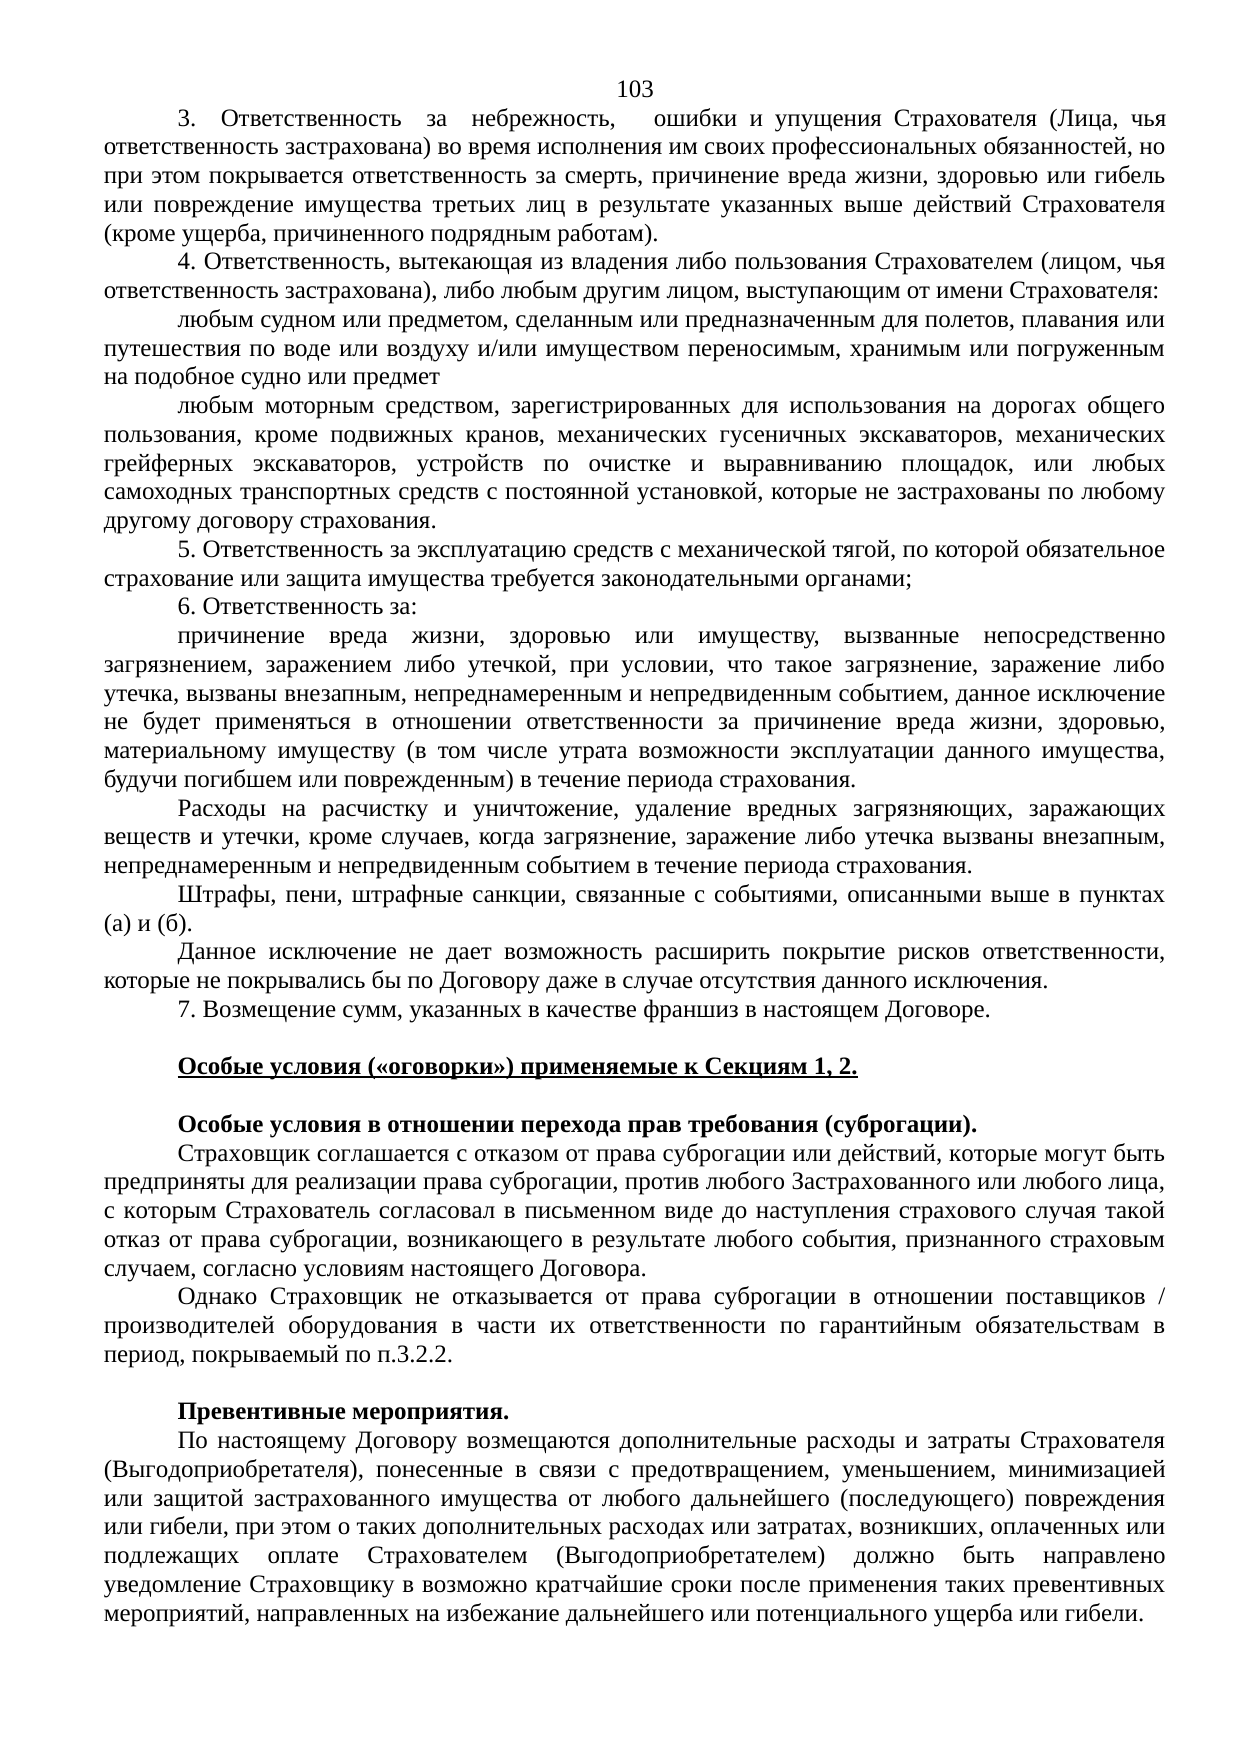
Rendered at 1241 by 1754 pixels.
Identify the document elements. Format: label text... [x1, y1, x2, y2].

text 4. Ответственность, вытекающая из владения либо пользования Страхователем (лицом, чья ответственность застрахована), либо любым другим лицом, выступающим от имени Страхователя: [103, 246, 1166, 304]
text Расходы на расчистку и уничтожение, удаление вредных загрязняющих, заражающих веществ и утечки, кроме случаев, когда загрязнение, заражение либо утечка вызваны внезапным, непреднамеренным и непредвиденным событием в течение периода страхования. [103, 793, 1166, 879]
text Особые условия в отношении перехода прав требования (суброгации). [103, 1109, 1166, 1138]
text любым моторным средством, зарегистрированных для использования на дорогах общего пользования, кроме подвижных кранов, механических гусеничных экскаваторов, механических грейферных экскаваторов, устройств по очистке и выравниванию площадок, или любых самоходных транспортных средств с постоянной установкой, которые не застрахованы по любому другому договору страхования. [103, 390, 1166, 534]
text Особые условия («оговорки») применяемые к Секциям 1, 2. [103, 1051, 1166, 1080]
text 5. Ответственность за эксплуатацию средств с механической тягой, по которой обязательное страхование или защита имущества требуется законодательными органами; [103, 534, 1166, 591]
text Штрафы, пени, штрафные санкции, связанные с событиями, описанными выше в пунктах (а) и (б). [103, 879, 1166, 936]
text 6. Ответственность за: [103, 591, 1166, 620]
text Превентивные мероприятия. [103, 1396, 1166, 1425]
text Однако Страховщик не отказывается от права суброгации в отношении поставщиков / производителей оборудования в части их ответственности по гарантийным обязательствам в период, покрываемый по п.3.2.2. [103, 1281, 1166, 1368]
text любым судном или предметом, сделанным или предназначенным для полетов, плавания или путешествия по воде или воздуху и/или имуществом переносимым, хранимым или погруженным на подобное судно или предмет [103, 304, 1166, 390]
text 3. Ответственность за небрежность, ошибки и упущения Страхователя (Лица, чья ответственность застрахована) во время исполнения им своих профессиональных обязанностей, но при этом покрывается ответственность за смерть, причинение вреда жизни, здоровью или гибель или повреждение имущества третьих лиц в результате указанных выше действий Страхователя (кроме ущерба, причиненного подрядным работам). [103, 103, 1166, 246]
text 7. Возмещение сумм, указанных в качестве франшиз в настоящем Договоре. [103, 994, 1166, 1023]
text причинение вреда жизни, здоровью или имуществу, вызванные непосредственно загрязнением, заражением либо утечкой, при условии, что такое загрязнение, заражение либо утечка, вызваны внезапным, непреднамеренным и непредвиденным событием, данное исключение не будет применяться в отношении ответственности за причинение вреда жизни, здоровью, материальному имуществу (в том числе утрата возможности эксплуатации данного имущества, будучи погибшем или поврежденным) в течение периода страхования. [103, 620, 1166, 793]
text Данное исключение не дает возможность расширить покрытие рисков ответственности, которые не покрывались бы по Договору даже в случае отсутствия данного исключения. [103, 936, 1166, 994]
text По настоящему Договору возмещаются дополнительные расходы и затраты Страхователя (Выгодоприобретателя), понесенные в связи с предотвращением, уменьшением, минимизацией или защитой застрахованного имущества от любого дальнейшего (последующего) повреждения или гибели, при этом о таких дополнительных расходах или затратах, возникших, оплаченных или подлежащих оплате Страхователем (Выгодоприобретателем) должно быть направлено уведомление Страховщику в возможно кратчайшие сроки после применения таких превентивных мероприятий, направленных на избежание дальнейшего или потенциального ущерба или гибели. [103, 1425, 1166, 1626]
text Страховщик соглашается с отказом от права суброгации или действий, которые могут быть предприняты для реализации права суброгации, против любого Застрахованного или любого лица, с которым Страхователь согласовал в письменном виде до наступления страхового случая такой отказ от права суброгации, возникающего в результате любого события, признанного страховым случаем, согласно условиям настоящего Договора. [103, 1138, 1166, 1281]
